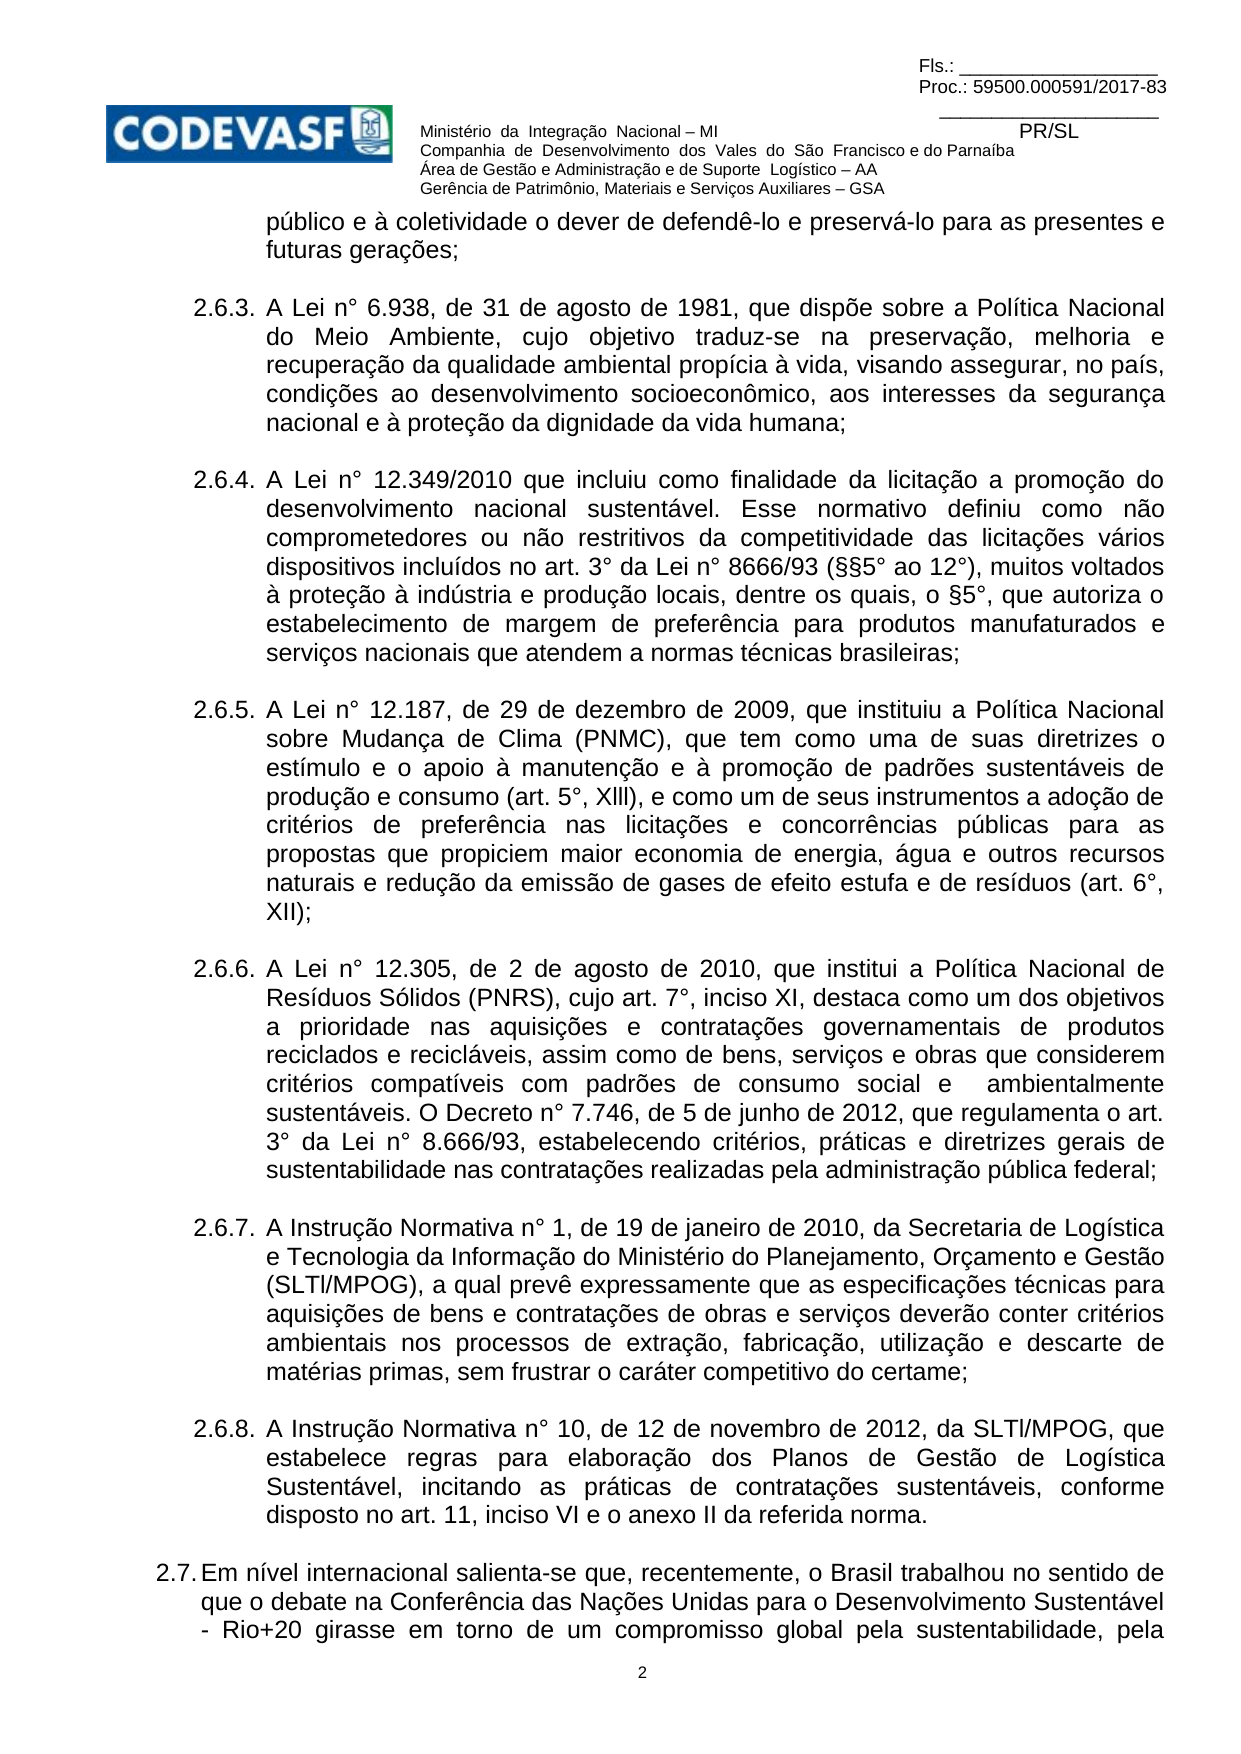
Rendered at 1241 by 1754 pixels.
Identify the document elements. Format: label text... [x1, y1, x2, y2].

list A Instrução Normativa n° 10, de 12 de novembro de 2012, da SLTl/MPOG, que estabelece regras para elaboração dos Planos de Gestão de Logística Sustentável, incitando as práticas de contratações sustentáveis, conforme disposto no art. 11, inciso VI e o anexo II da referida norma. [193, 1414, 1166, 1529]
list A Lei n° 12.349/2010 que incluiu como finalidade da licitação a promoção do desenvolvimento nacional sustentável. Esse normativo definiu como não comprometedores ou não restritivos da competitividade das licitações vários dispositivos incluídos no art. 3° da Lei n° 8666/93 (§§5° ao 12°), muitos voltados à proteção à indústria e produção locais, dentre os quais, o §5°, que autoriza o estabelecimento de margem de preferência para produtos manufaturados e serviços nacionais que atendem a normas técnicas brasileiras; [193, 466, 1166, 667]
picture [106, 105, 393, 163]
list A Lei n° 6.938, de 31 de agosto de 1981, que dispõe sobre a Política Nacional do Meio Ambiente, cujo objetivo traduz-se na preservação, melhoria e recuperação da qualidade ambiental propícia à vida, visando assegurar, no país, condições ao desenvolvimento socioeconômico, aos interesses da segurança nacional e à proteção da dignidade da vida humana; [193, 293, 1166, 437]
list A Instrução Normativa n° 1, de 19 de janeiro de 2010, da Secretaria de Logística e Tecnologia da Informação do Ministério do Planejamento, Orçamento e Gestão (SLTl/MPOG), a qual prevê expressamente que as especificações técnicas para aquisições de bens e contratações de obras e serviços deverão conter critérios ambientais nos processos de extração, fabricação, utilização e descarte de matérias primas, sem frustrar o caráter competitivo do certame; [193, 1213, 1166, 1386]
list A Lei n° 12.305, de 2 de agosto de 2010, que institui a Política Nacional de Resíduos Sólidos (PNRS), cujo art. 7°, inciso XI, destaca como um dos objetivos a prioridade nas aquisições e contratações governamentais de produtos reciclados e recicláveis, assim como de bens, serviços e obras que considerem critérios compatíveis com padrões de consumo social e ambientalmente sustentáveis. O Decreto n° 7.746, de 5 de junho de 2012, que regulamenta o art. 3° da Lei n° 8.666/93, estabelecendo critérios, práticas e diretrizes gerais de sustentabilidade nas contratações realizadas pela administração pública federal; [193, 954, 1166, 1184]
list A Lei n° 12.187, de 29 de dezembro de 2009, que instituiu a Política Nacional sobre Mudança de Clima (PNMC), que tem como uma de suas diretrizes o estímulo e o apoio à manutenção e à promoção de padrões sustentáveis de produção e consumo (art. 5°, Xlll), e como um de seus instrumentos a adoção de critérios de preferência nas licitações e concorrências públicas para as propostas que propiciem maior economia de energia, água e outros recursos naturais e redução da emissão de gases de efeito estufa e de resíduos (art. 6°, XII); [193, 696, 1166, 926]
